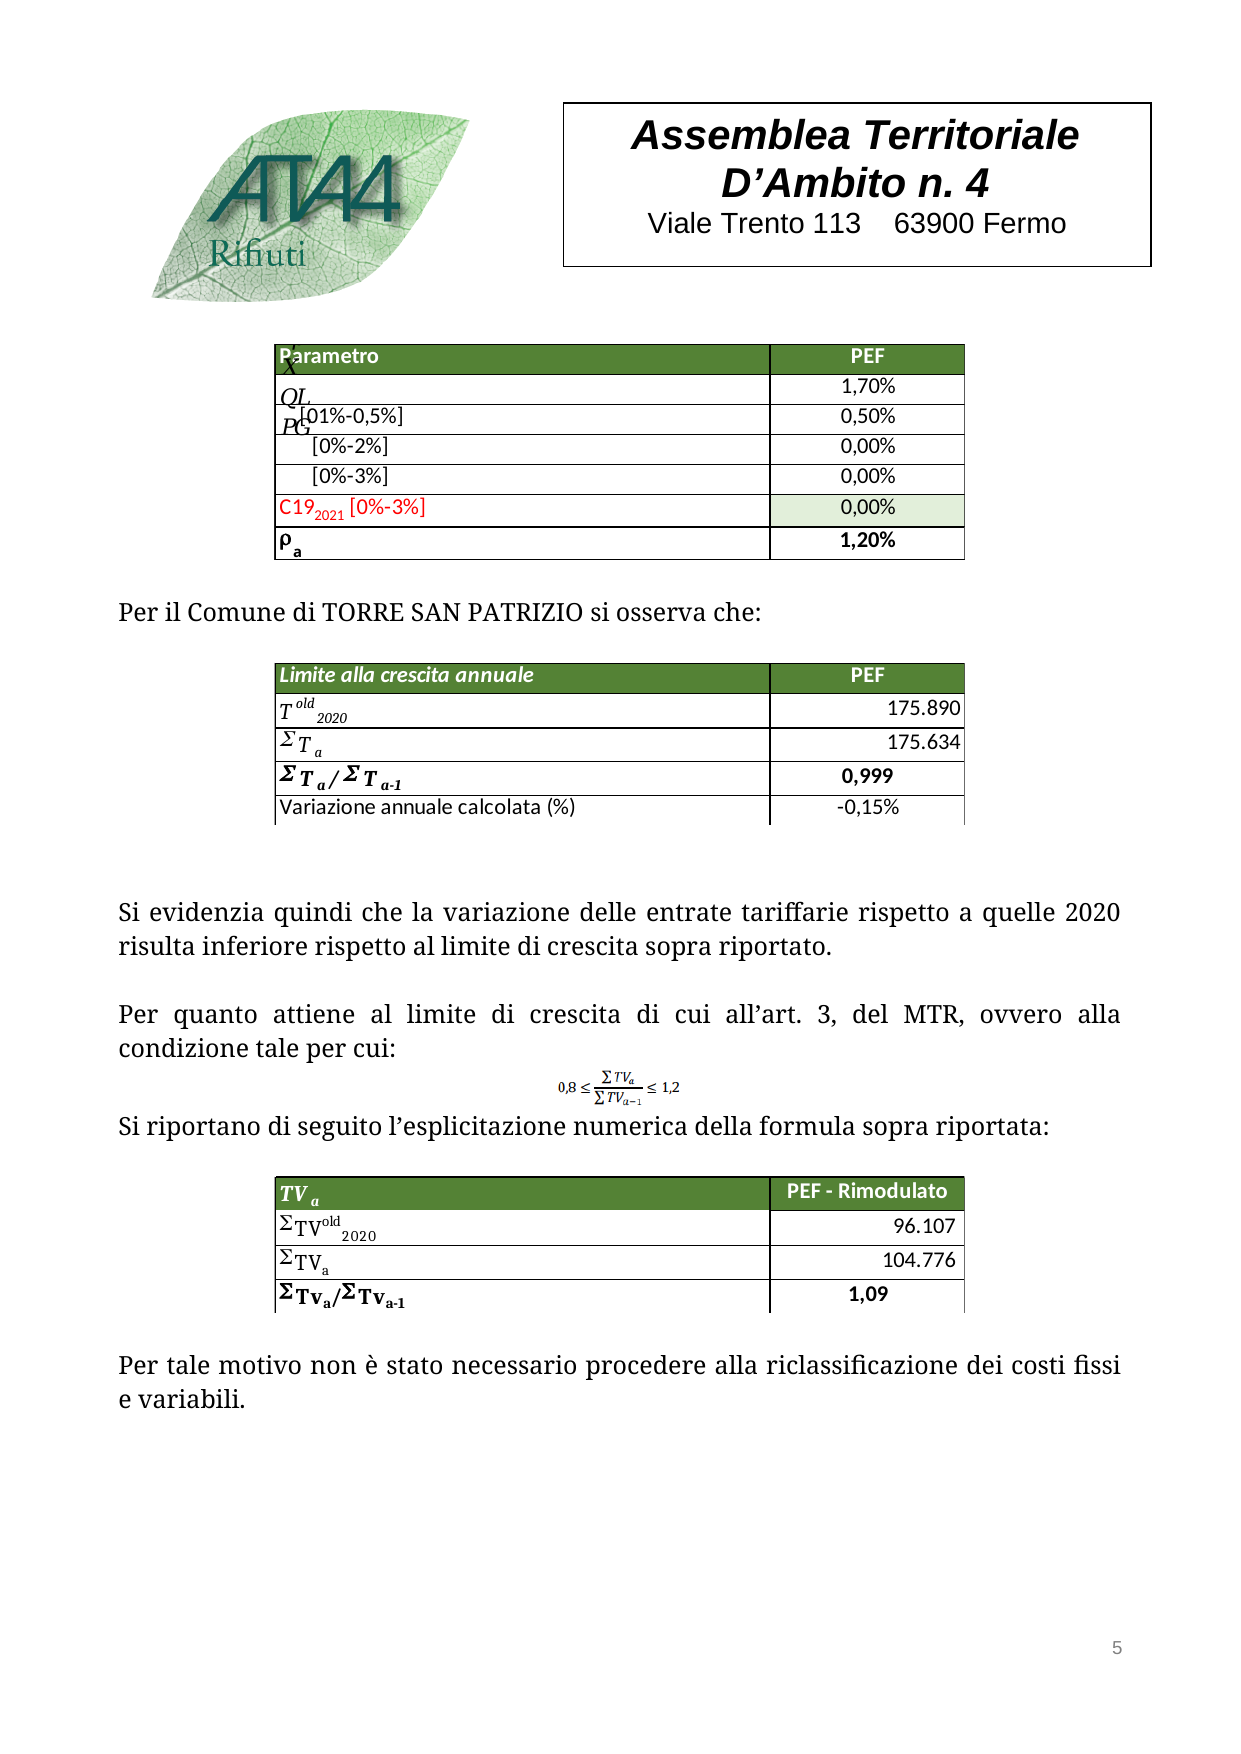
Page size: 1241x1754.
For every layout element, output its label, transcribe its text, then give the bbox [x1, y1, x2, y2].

picture [553, 1064, 687, 1109]
text Si riportano di seguito l’esplicitazione numerica della formula sopra riportata: [118, 1108, 1122, 1142]
text Per il Comune di TORRE SAN PATRIZIO si osserva che: [118, 594, 1122, 628]
text Si evidenzia quindi che la variazione delle entrate tariffarie rispetto a quelle 2020 risulta inferiore rispetto al limite di crescita sopra riportato. [118, 894, 1122, 962]
text Per tale motivo non è stato necessario procedere alla riclassificazione dei costi fissi e variabili. [118, 1348, 1122, 1416]
text Per quanto attiene al limite di crescita di cui all’art. 3, del MTR, ovvero alla condizione tale per cui: [118, 996, 1122, 1064]
